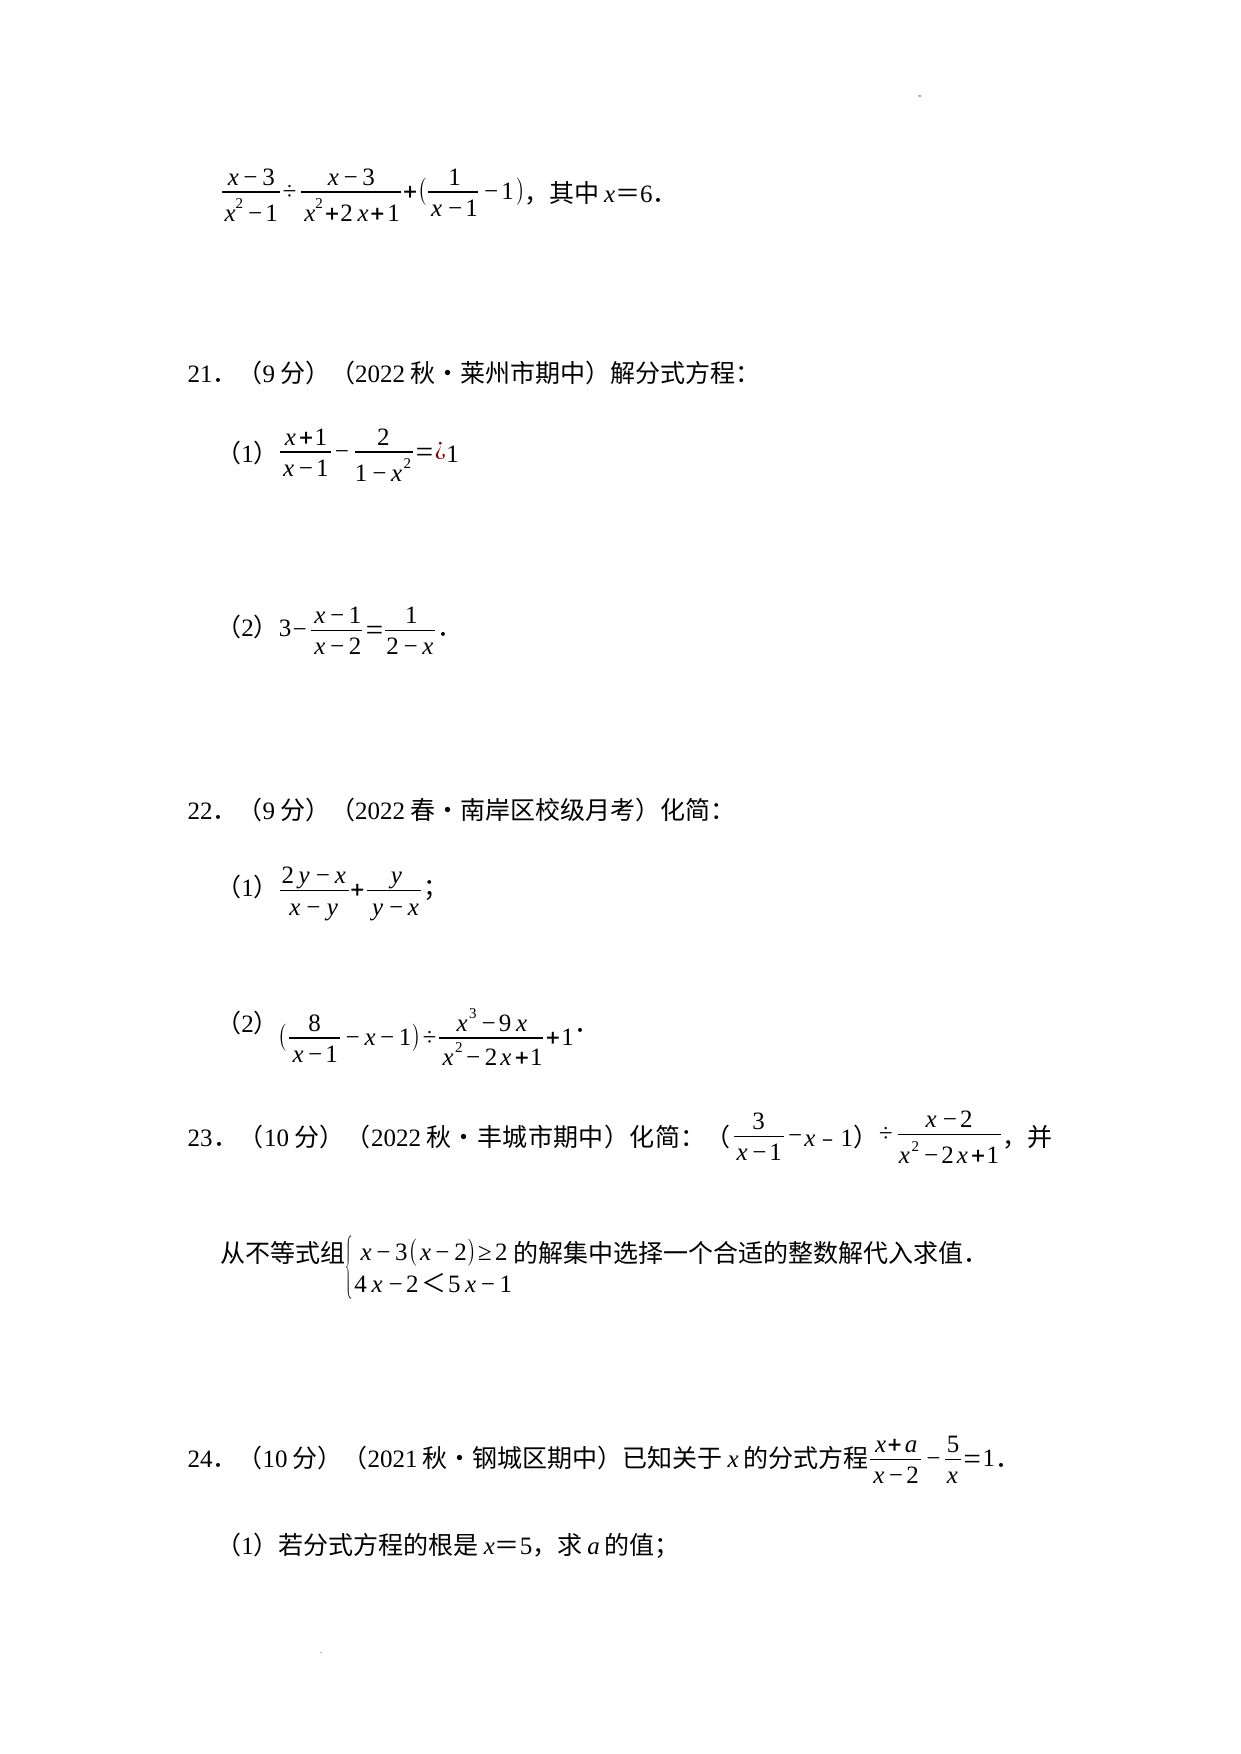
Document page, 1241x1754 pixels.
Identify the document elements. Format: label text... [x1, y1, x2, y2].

text 23．（10分）（2022秋•丰城市期中）化简：（x﹣1），并从不等式组的解集中选择一个合适的整数解代入求值． [187, 1104, 1053, 1316]
text 22．（9分）（2022春•南岸区校级月考）化简： [187, 776, 1053, 841]
text 24．（10分）（2021秋•钢城区期中）已知关于x的分式方程． [187, 1428, 1053, 1493]
text 21．（9分）（2022秋•莱州市期中）解分式方程： [187, 339, 1053, 404]
text （1）； [216, 859, 1053, 924]
text （2）3． [216, 599, 1053, 664]
text （2）． [216, 989, 1053, 1086]
text （1）1 [216, 422, 1053, 487]
text （1）若分式方程的根是x＝5，求a的值； [216, 1511, 1053, 1576]
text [187, 162, 1053, 227]
